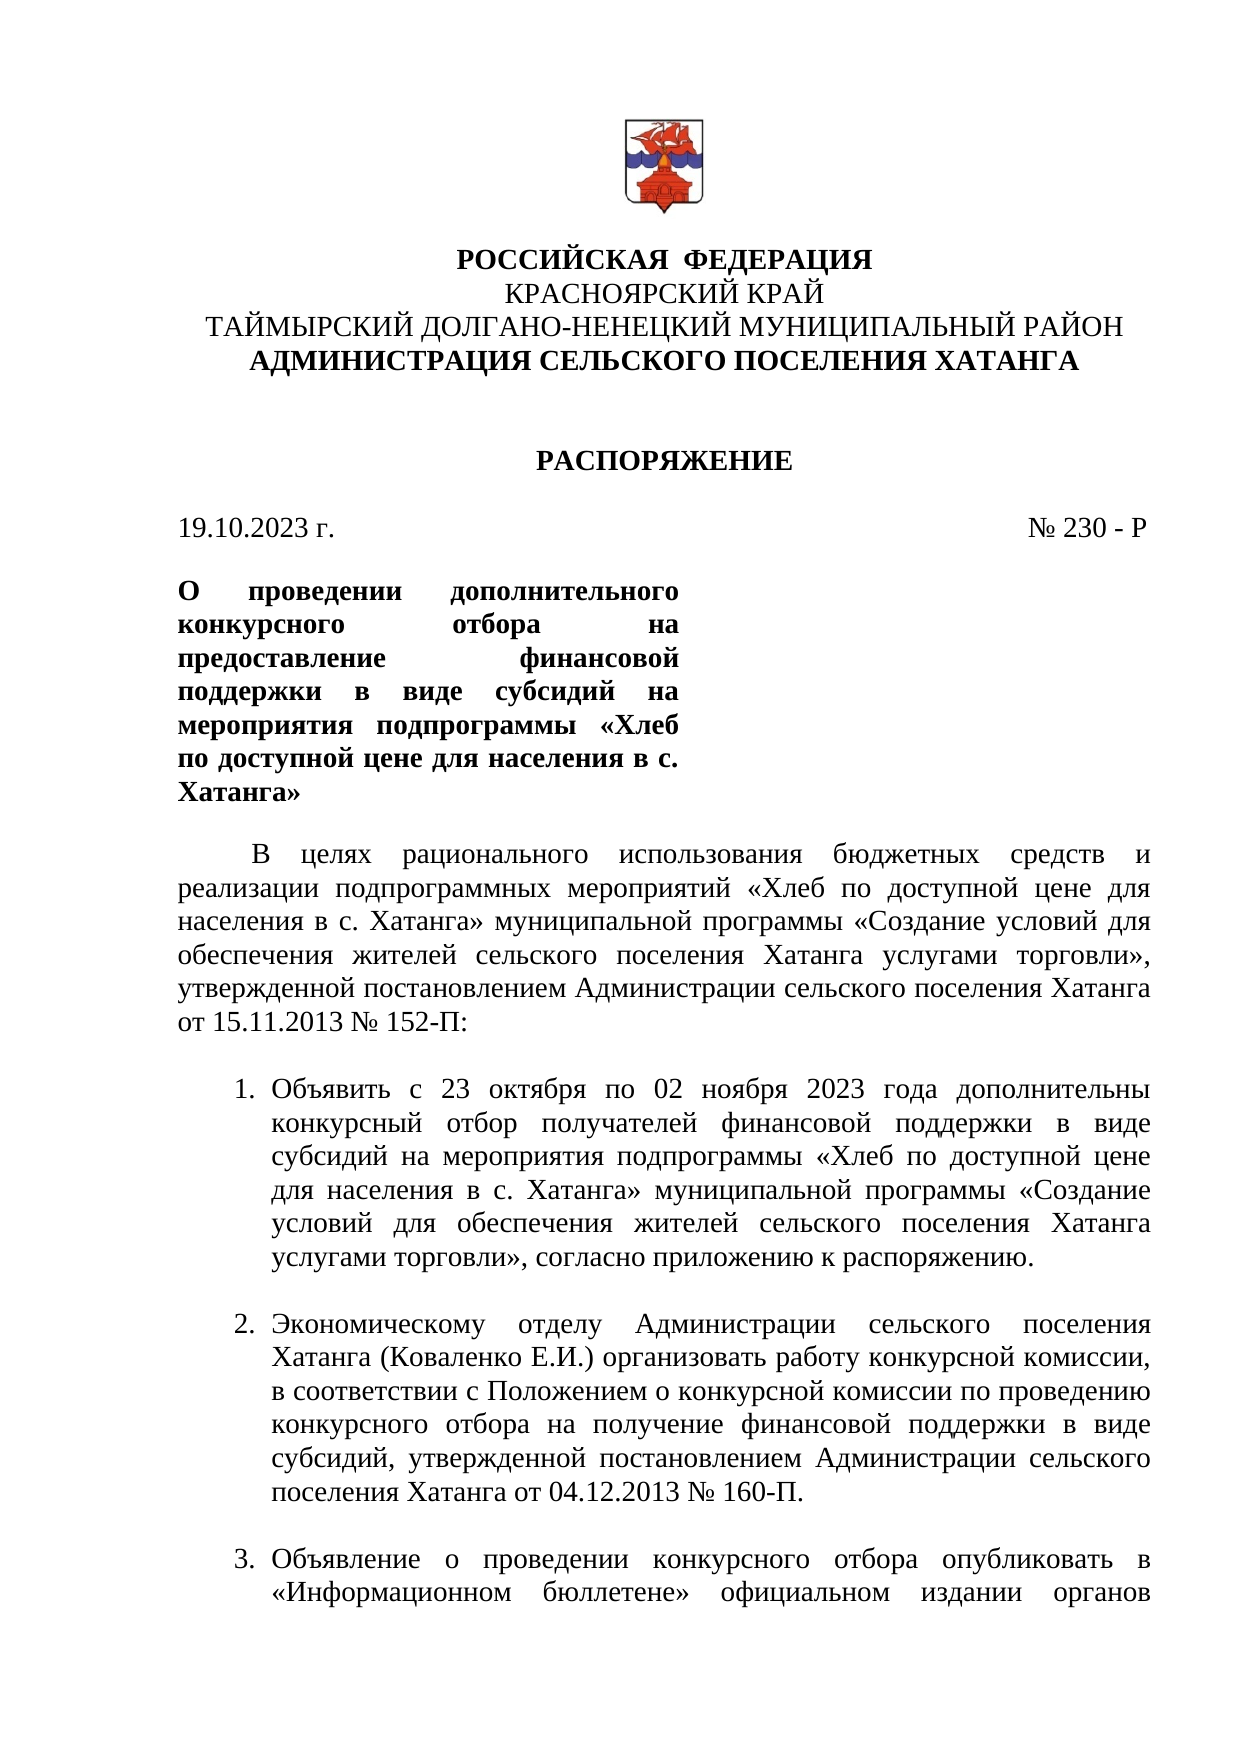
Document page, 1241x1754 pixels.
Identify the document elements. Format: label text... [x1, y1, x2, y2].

list Экономическому отделу Администрации сельского поселения Хатанга (Коваленко Е.И.) организовать работу конкурсной комиссии, в соответствии с Положением о конкурсной комиссии по проведению конкурсного отбора на получение финансовой поддержки в виде субсидий, утвержденной постановлением Администрации сельского поселения Хатанга от 04.12.2013 № 160-П. [233, 1306, 1152, 1507]
picture [623, 118, 706, 219]
text О проведении дополнительного конкурсного отбора на предоставление финансовой поддержки в виде субсидий на мероприятия подпрограммы «Хлеб по доступной цене для населения в с. Хатанга» [177, 573, 679, 808]
text РОССИЙСКАЯ ФЕДЕРАЦИЯ [177, 242, 1152, 276]
text АДМИНИСТРАЦИЯ СЕЛЬСКОГО ПОСЕЛЕНИЯ ХАТАНГА [177, 343, 1152, 376]
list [233, 1541, 1152, 1608]
list Объявить с 23 октября по 02 ноября 2023 года дополнительны конкурсный отбор получателей финансовой поддержки в виде субсидий на мероприятия подпрограммы «Хлеб по доступной цене для населения в с. Хатанга» муниципальной программы «Создание условий для обеспечения жителей сельского поселения Хатанга услугами торговли», согласно приложению к распоряжению. [233, 1071, 1152, 1272]
text 19.10.2023 г. № 230 - Р [177, 511, 1152, 544]
text ТАЙМЫРСКИЙ ДОЛГАНО-НЕНЕЦКИЙ МУНИЦИПАЛЬНЫЙ РАЙОН [177, 309, 1152, 343]
text РАСПОРЯЖЕНИЕ [177, 443, 1152, 477]
text В целях рационального использования бюджетных средств и реализации подпрограммных мероприятий «Хлеб по доступной цене для населения в с. Хатанга» муниципальной программы «Создание условий для обеспечения жителей сельского поселения Хатанга услугами торговли», утвержденной постановлением Администрации сельского поселения Хатанга от 15.11.2013 № 152-П: [177, 836, 1152, 1038]
text КРАСНОЯРСКИЙ КРАЙ [177, 276, 1152, 309]
